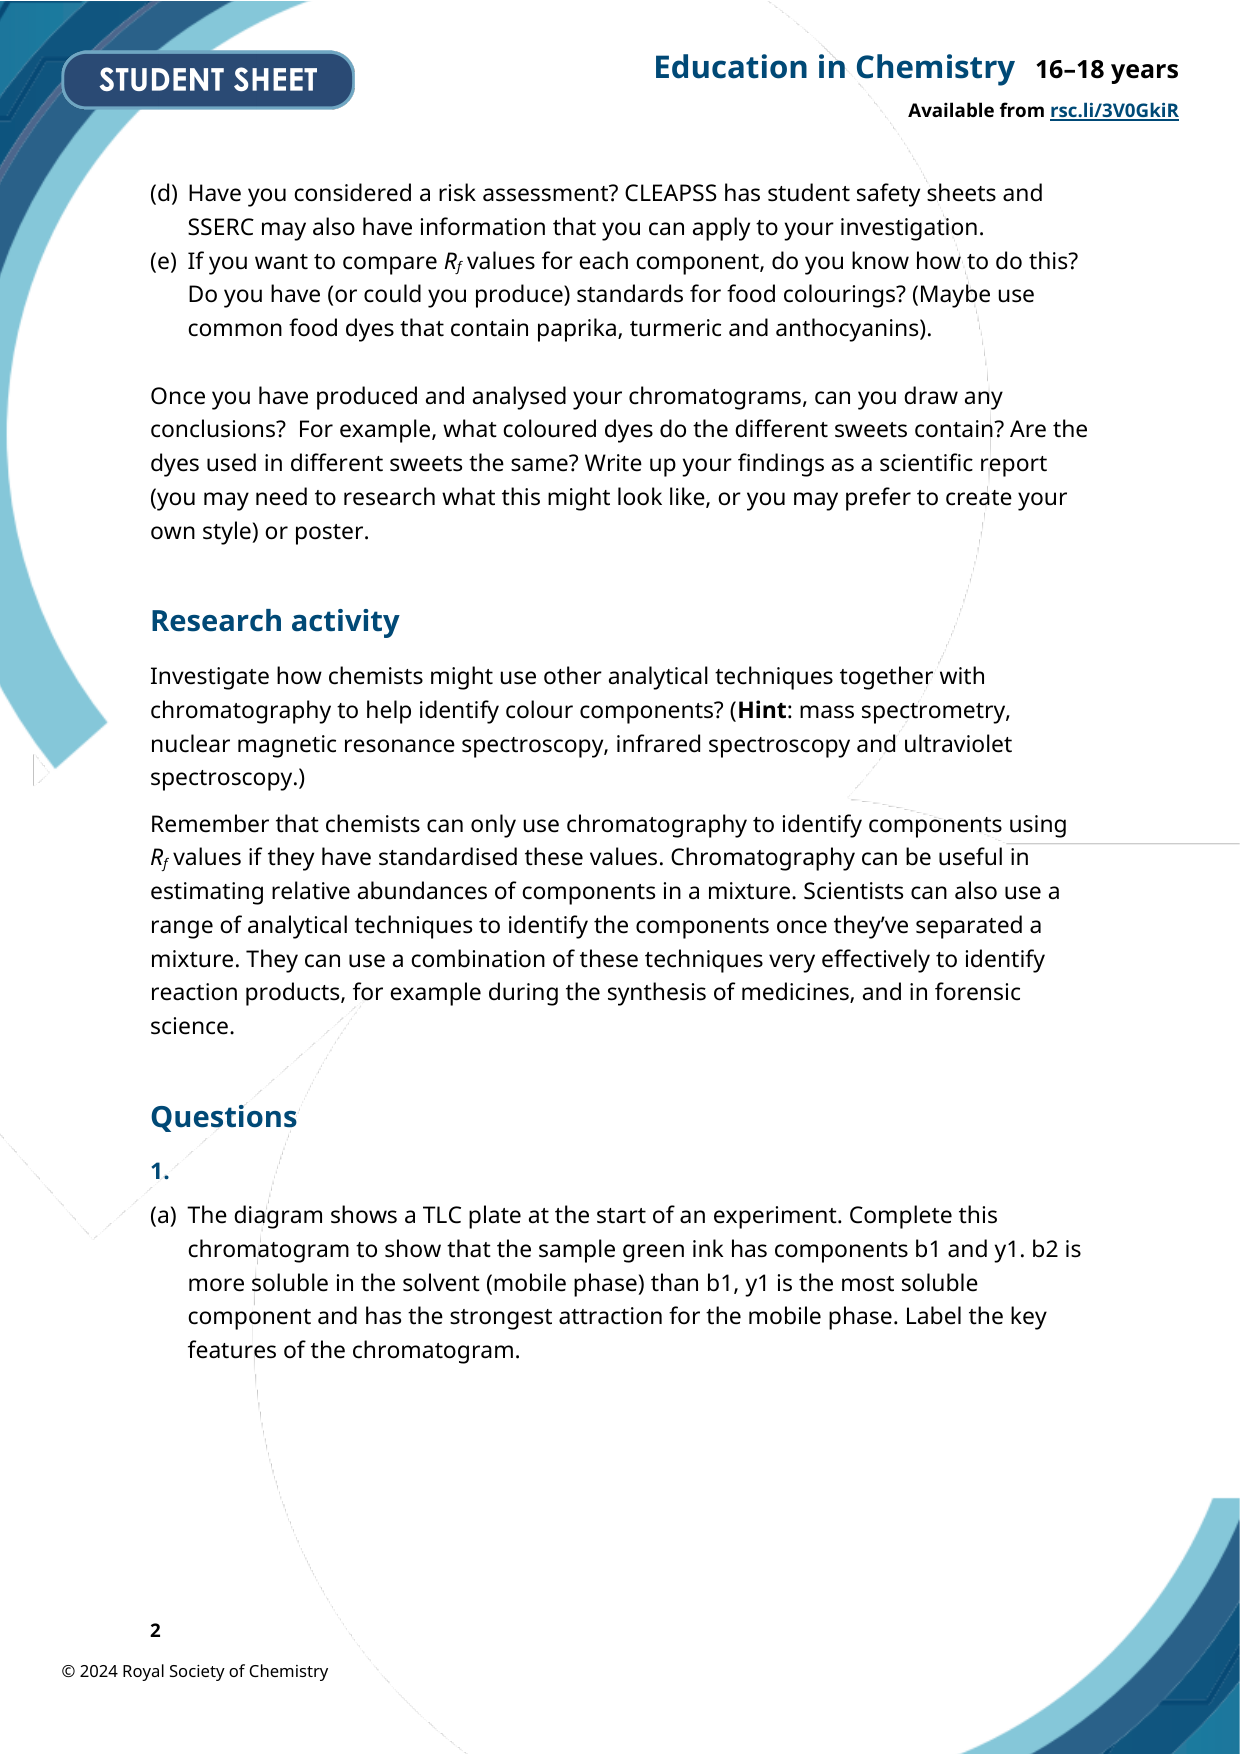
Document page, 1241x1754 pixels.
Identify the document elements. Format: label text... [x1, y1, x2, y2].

list The diagram shows a TLC plate at the start of an experiment. Complete this chromatogram to show that the sample green ink has components b1 and y1. b2 is more soluble in the solvent (mobile phase) than b1, y1 is the most soluble component and has the strongest attraction for the mobile phase. Label the key features of the chromatogram. [150, 1199, 1090, 1365]
text Research activity [150, 601, 1090, 640]
list Have you considered a risk assessment? CLEAPSS has student safety sheets and SSERC may also have information that you can apply to your investigation. [150, 177, 1090, 242]
text Questions [150, 1096, 1090, 1136]
text Remember that chemists can only use chromatography to identify components using Rf values if they have standardised these values. Chromatography can be useful in estimating relative abundances of components in a mixture. Scientists can also use a range of analytical techniques to identify the components once they’ve separated a mixture. They can use a combination of these techniques very effectively to identify reaction products, for example during the synthesis of medicines, and in forensic science. [150, 807, 1090, 1041]
text Investigate how chemists might use other analytical techniques together with chromatography to help identify colour components? (Hint: mass spectrometry, nuclear magnetic resonance spectroscopy, infrared spectroscopy and ultraviolet spectroscopy.) [150, 660, 1090, 792]
text Once you have produced and analysed your chromatograms, can you draw any conclusions? For example, what coloured dyes do the different sweets contain? Are the dyes used in different sweets the same? Write up your findings as a scientific report (you may need to research what this might look like, or you may prefer to create your own style) or poster. [150, 380, 1090, 546]
list If you want to compare Rf values for each component, do you know how to do this? Do you have (or could you produce) standards for food colourings? (Maybe use common food dyes that contain paprika, turmeric and anthocyanins). [150, 245, 1090, 343]
picture [61, 50, 355, 110]
